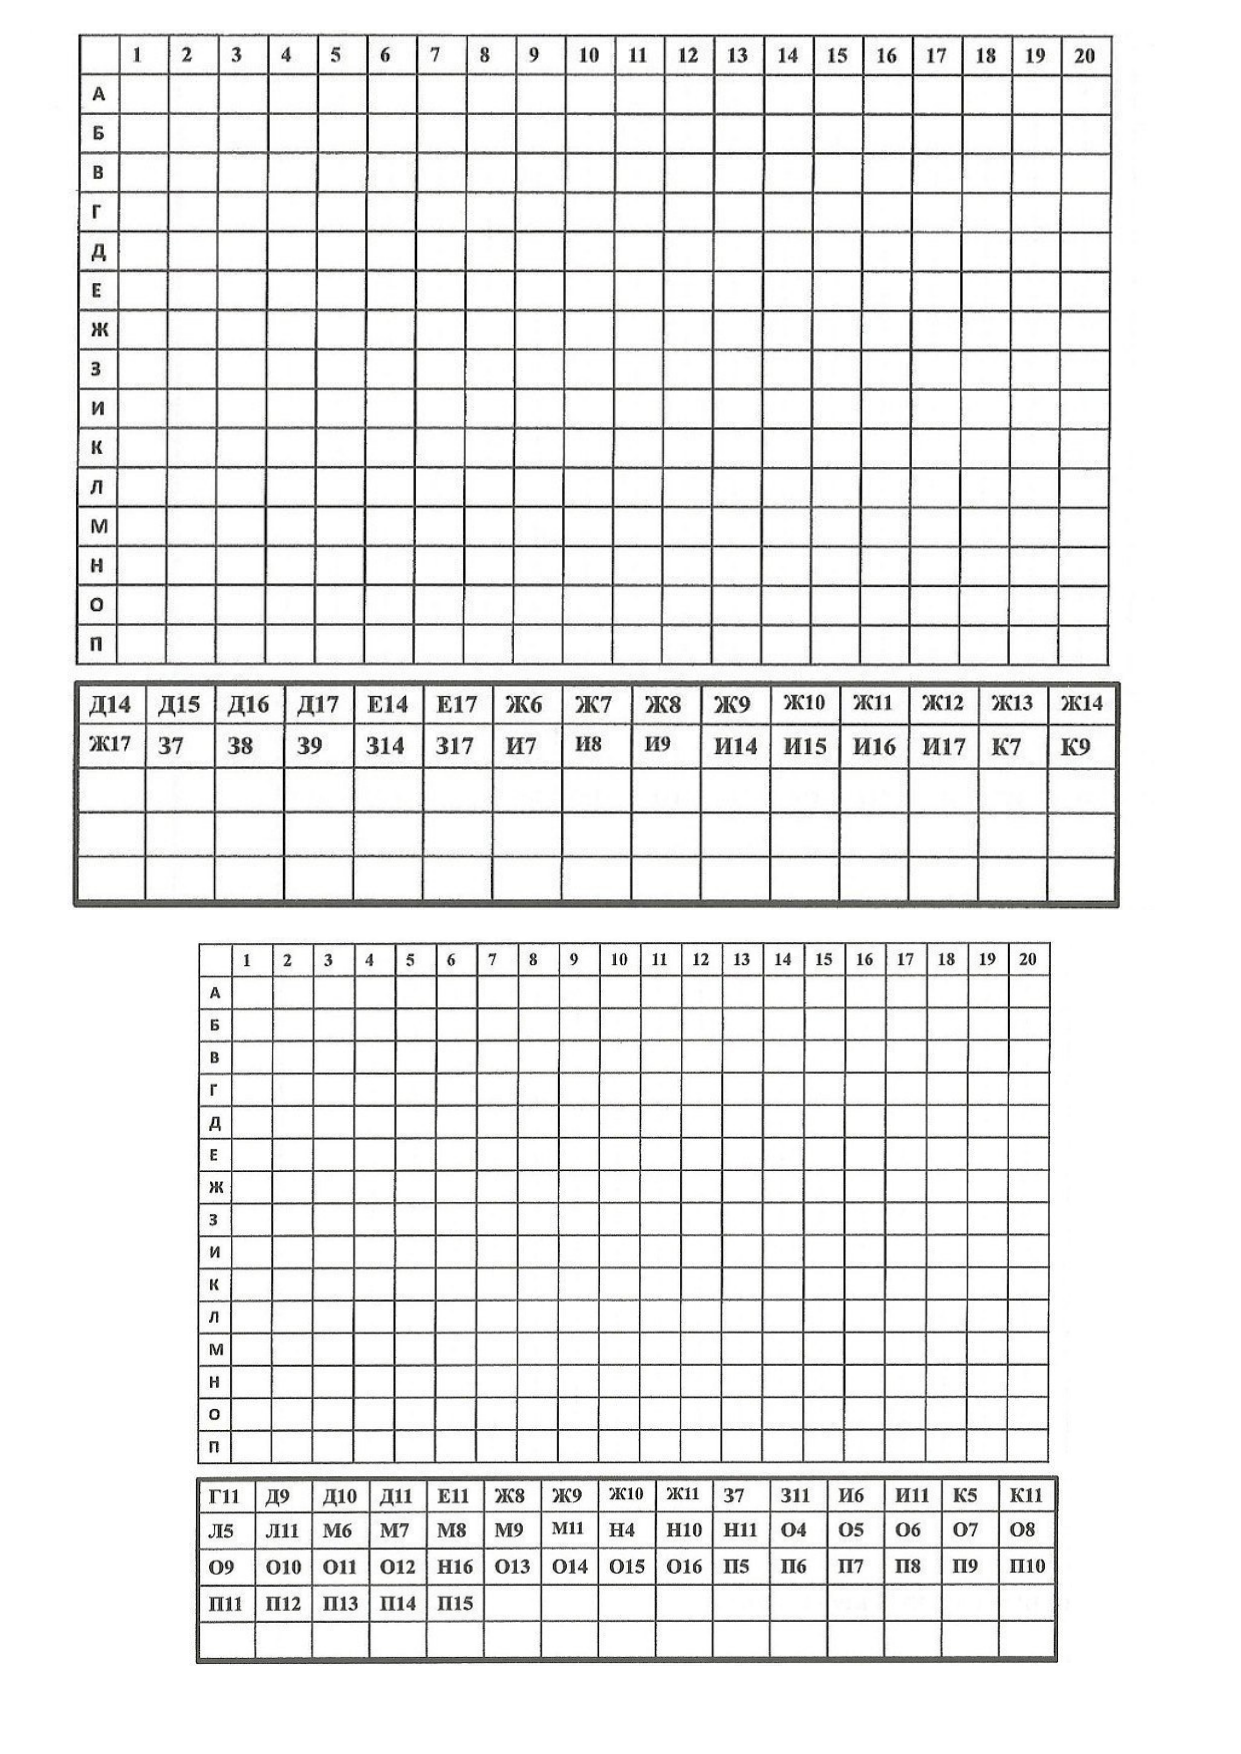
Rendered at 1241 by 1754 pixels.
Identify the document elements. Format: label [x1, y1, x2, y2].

table_header [18, 30, 1227, 938]
table_cell [18, 938, 1227, 1676]
picture [173, 937, 1073, 1666]
picture [29, 29, 1155, 910]
